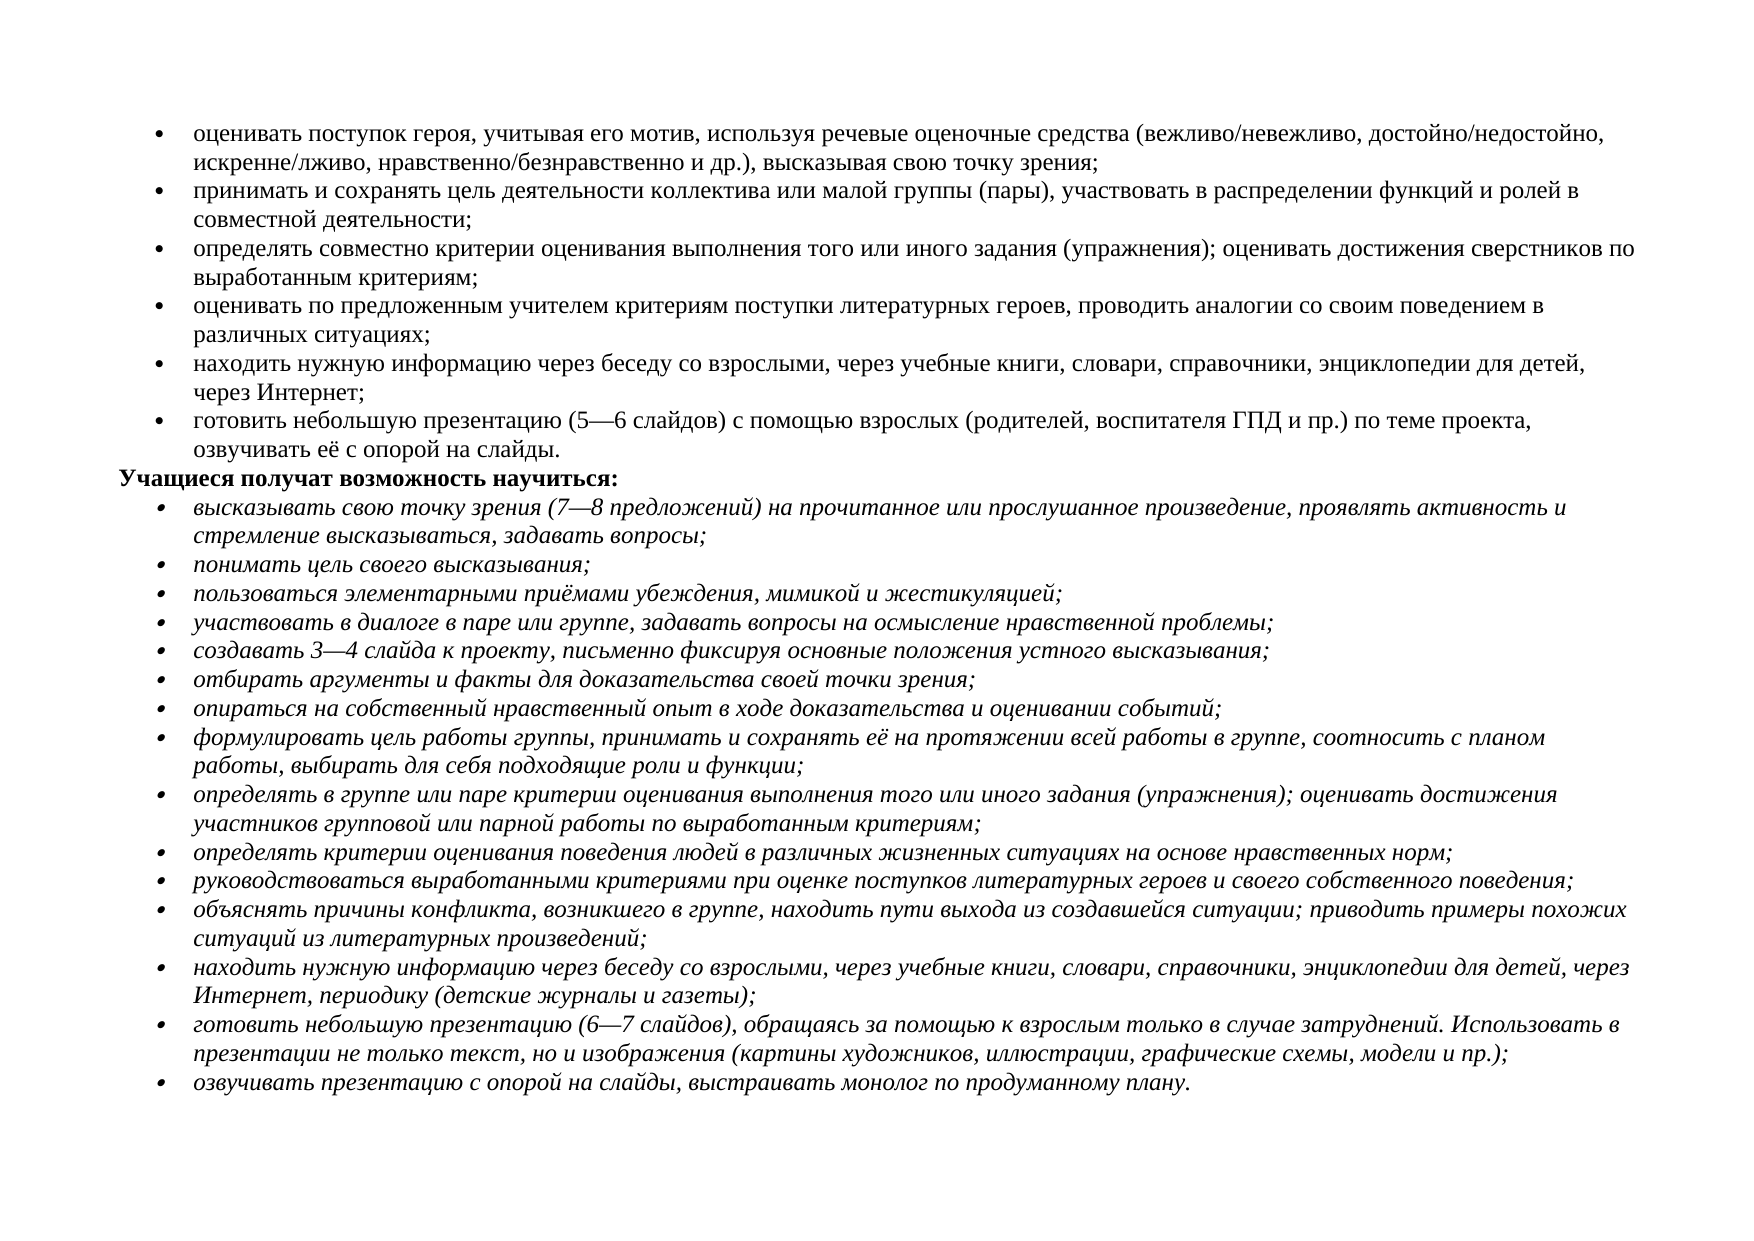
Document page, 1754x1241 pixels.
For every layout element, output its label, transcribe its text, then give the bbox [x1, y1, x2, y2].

text Учащиеся получат возможность научиться: [118, 463, 1636, 492]
list определять совместно критерии оценивания выполнения того или иного задания (упражнения); оценивать достижения сверстников по выработанным критериям; [156, 233, 1636, 291]
list оценивать по предложенным учителем критериям поступки литературных героев, проводить аналогии со своим поведением в различных ситуациях; [156, 291, 1636, 348]
list руководствоваться выработанными критериями при оценке поступков литературных героев и своего собственного поведения; [156, 866, 1636, 894]
list определять в группе или паре критерии оценивания выполнения того или иного задания (упражнения); оценивать достижения участников групповой или парной работы по выработанным критериям; [156, 779, 1636, 837]
list высказывать свою точку зрения (7—8 предложений) на прочитанное или прослушанное произведение, проявлять активность и стремление высказываться, задавать вопросы; [156, 492, 1636, 549]
list принимать и сохранять цель деятельности коллектива или малой группы (пары), участвовать в распределении функций и ролей в совместной деятельности; [156, 176, 1636, 233]
list создавать 3—4 слайда к проекту, письменно фиксируя основные положения устного высказывания; [156, 636, 1636, 664]
list отбирать аргументы и факты для доказательства своей точки зрения; [156, 664, 1636, 693]
list формулировать цель работы группы, принимать и сохранять её на протяжении всей работы в группе, соотносить с планом работы, выбирать для себя подходящие роли и функции; [156, 722, 1636, 779]
list находить нужную информацию через беседу со взрослыми, через учебные книги, словари, справочники, энциклопедии для детей, через Интернет; [156, 348, 1636, 406]
list пользоваться элементарными приёмами убеждения, мимикой и жестикуляцией; [156, 578, 1636, 607]
list понимать цель своего высказывания; [156, 549, 1636, 578]
list готовить небольшую презентацию (5—6 слайдов) с помощью взрослых (родителей, воспитателя ГПД и пр.) по теме проекта, озвучивать её с опорой на слайды. [156, 406, 1636, 463]
list определять критерии оценивания поведения людей в различных жизненных ситуациях на основе нравственных норм; [156, 837, 1636, 866]
list участвовать в диалоге в паре или группе, задавать вопросы на осмысление нравственной проблемы; [156, 607, 1636, 636]
list находить нужную информацию через беседу со взрослыми, через учебные книги, словари, справочники, энциклопедии для детей, через Интернет, периодику (детские журналы и газеты); [156, 952, 1636, 1009]
list готовить небольшую презентацию (6—7 слайдов), обращаясь за помощью к взрослым только в случае затруднений. Использовать в презентации не только текст, но и изображения (картины художников, иллюстрации, графические схемы, модели и пр.); [156, 1009, 1636, 1067]
list озвучивать презентацию с опорой на слайды, выстраивать монолог по продуманному плану. [156, 1067, 1636, 1096]
list оценивать поступок героя, учитывая его мотив, используя речевые оценочные средства (вежливо/невежливо, достойно/недостойно, искренне/лживо, нравственно/безнравственно и др.), высказывая свою точку зрения; [156, 118, 1636, 176]
list объяснять причины конфликта, возникшего в группе, находить пути выхода из создавшейся ситуации; приводить примеры похожих ситуаций из литературных произведений; [156, 894, 1636, 952]
list опираться на собственный нравственный опыт в ходе доказательства и оценивании событий; [156, 693, 1636, 722]
